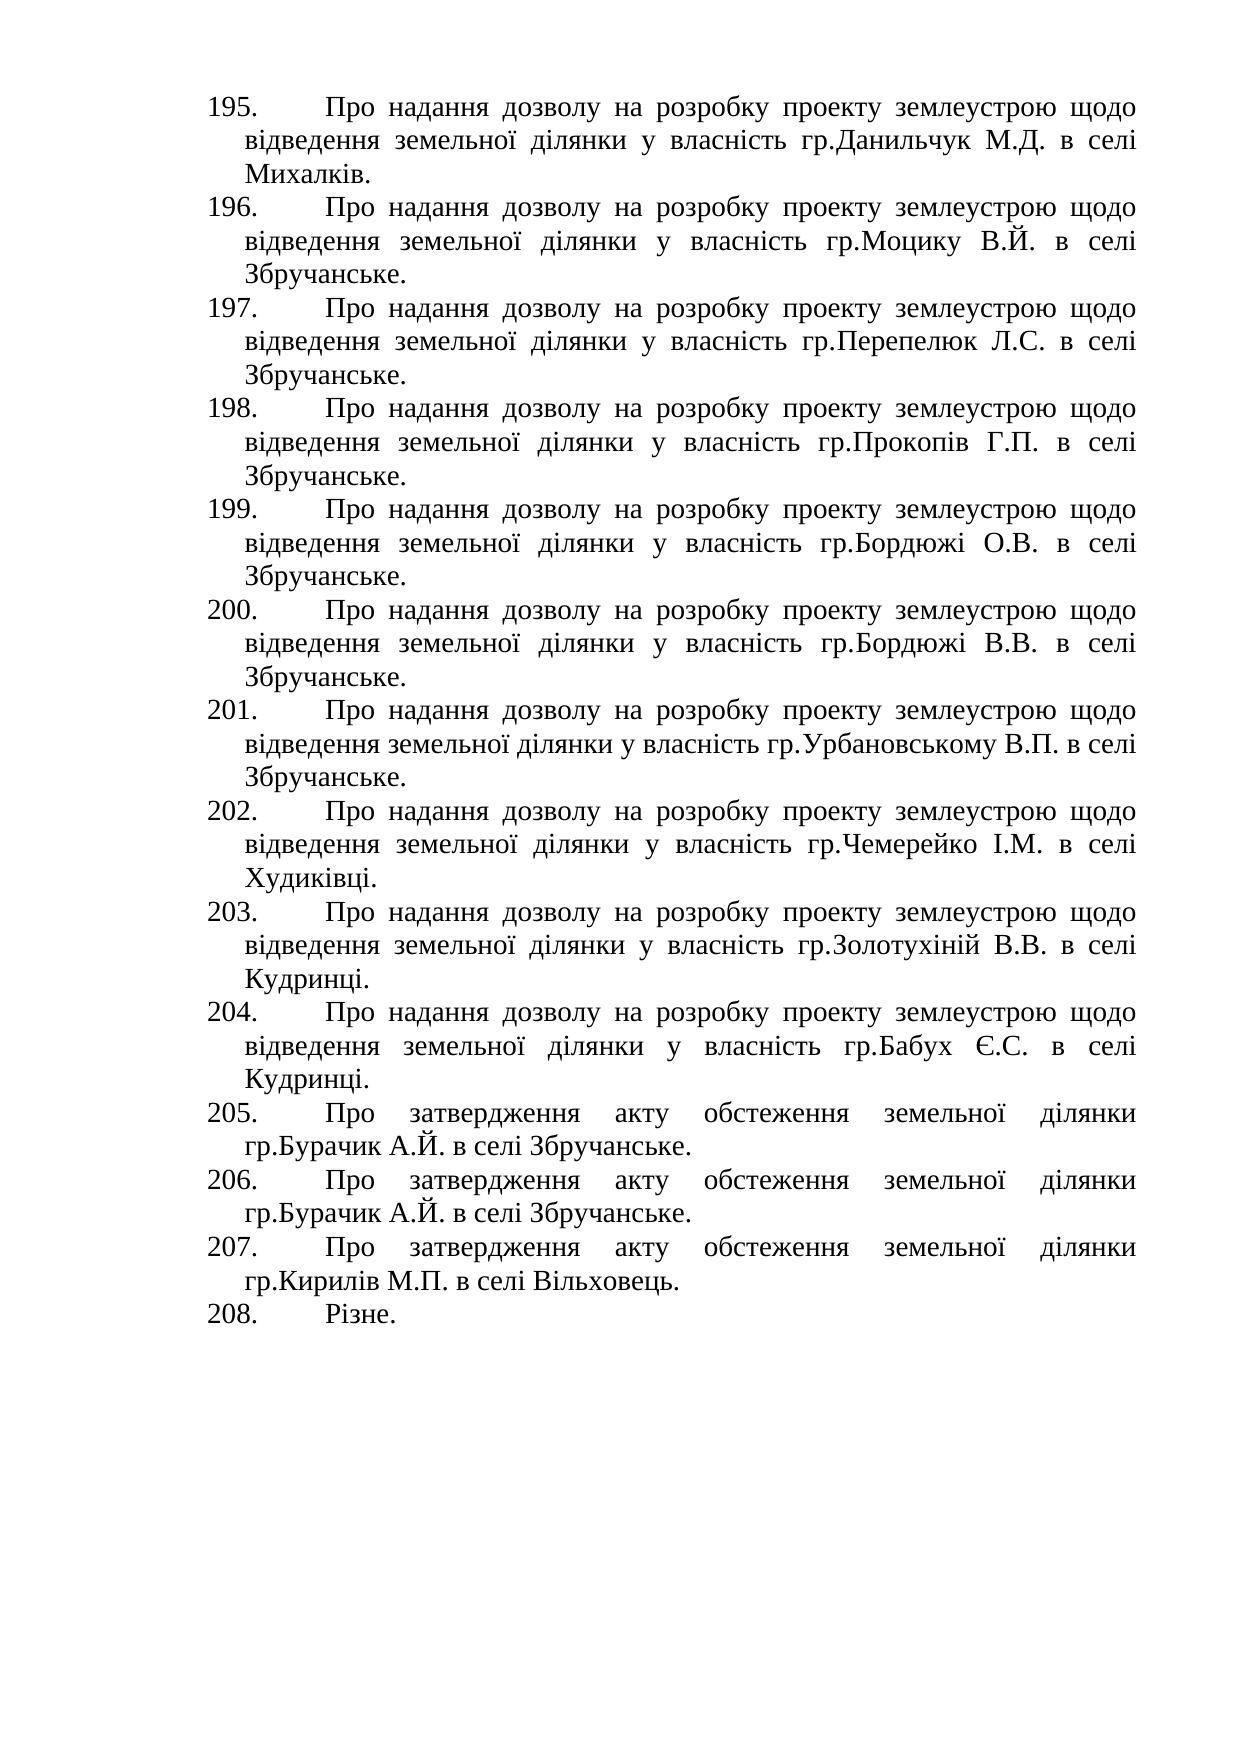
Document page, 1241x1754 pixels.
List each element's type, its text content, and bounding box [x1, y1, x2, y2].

list Різне. [207, 1296, 1137, 1330]
list Про затвердження акту обстеження земельної ділянки гр.Бурачик А.Й. в селі Збручанське. [207, 1095, 1137, 1162]
list Про надання дозволу на розробку проекту землеустрою щодо відведення земельної ділянки у власність гр.Перепелюк Л.С. в селі Збручанське. [207, 290, 1137, 391]
list Про затвердження акту обстеження земельної ділянки гр.Бурачик А.Й. в селі Збручанське. [207, 1162, 1137, 1229]
list Про надання дозволу на розробку проекту землеустрою щодо відведення земельної ділянки у власність гр.Бордюжі В.В. в селі Збручанське. [207, 592, 1137, 692]
list Про надання дозволу на розробку проекту землеустрою щодо відведення земельної ділянки у власність гр.Прокопів Г.П. в селі Збручанське. [207, 391, 1137, 491]
list Про надання дозволу на розробку проекту землеустрою щодо відведення земельної ділянки у власність гр.Бабух Є.С. в селі Кудринці. [207, 994, 1137, 1095]
list Про надання дозволу на розробку проекту землеустрою щодо відведення земельної ділянки у власність гр.Бордюжі О.В. в селі Збручанське. [207, 491, 1137, 592]
list Про надання дозволу на розробку проекту землеустрою щодо відведення земельної ділянки у власність гр.Золотухіній В.В. в селі Кудринці. [207, 894, 1137, 994]
list Про надання дозволу на розробку проекту землеустрою щодо відведення земельної ділянки у власність гр.Данильчук М.Д. в селі Михалків. [207, 89, 1137, 189]
list Про затвердження акту обстеження земельної ділянки гр.Кирилів М.П. в селі Вільховець. [207, 1229, 1137, 1296]
list Про надання дозволу на розробку проекту землеустрою щодо відведення земельної ділянки у власність гр.Чемерейко І.М. в селі Худиківці. [207, 793, 1137, 894]
list Про надання дозволу на розробку проекту землеустрою щодо відведення земельної ділянки у власність гр.Моцику В.Й. в селі Збручанське. [207, 189, 1137, 290]
list Про надання дозволу на розробку проекту землеустрою щодо відведення земельної ділянки у власність гр.Урбановському В.П. в селі Збручанське. [207, 692, 1137, 793]
